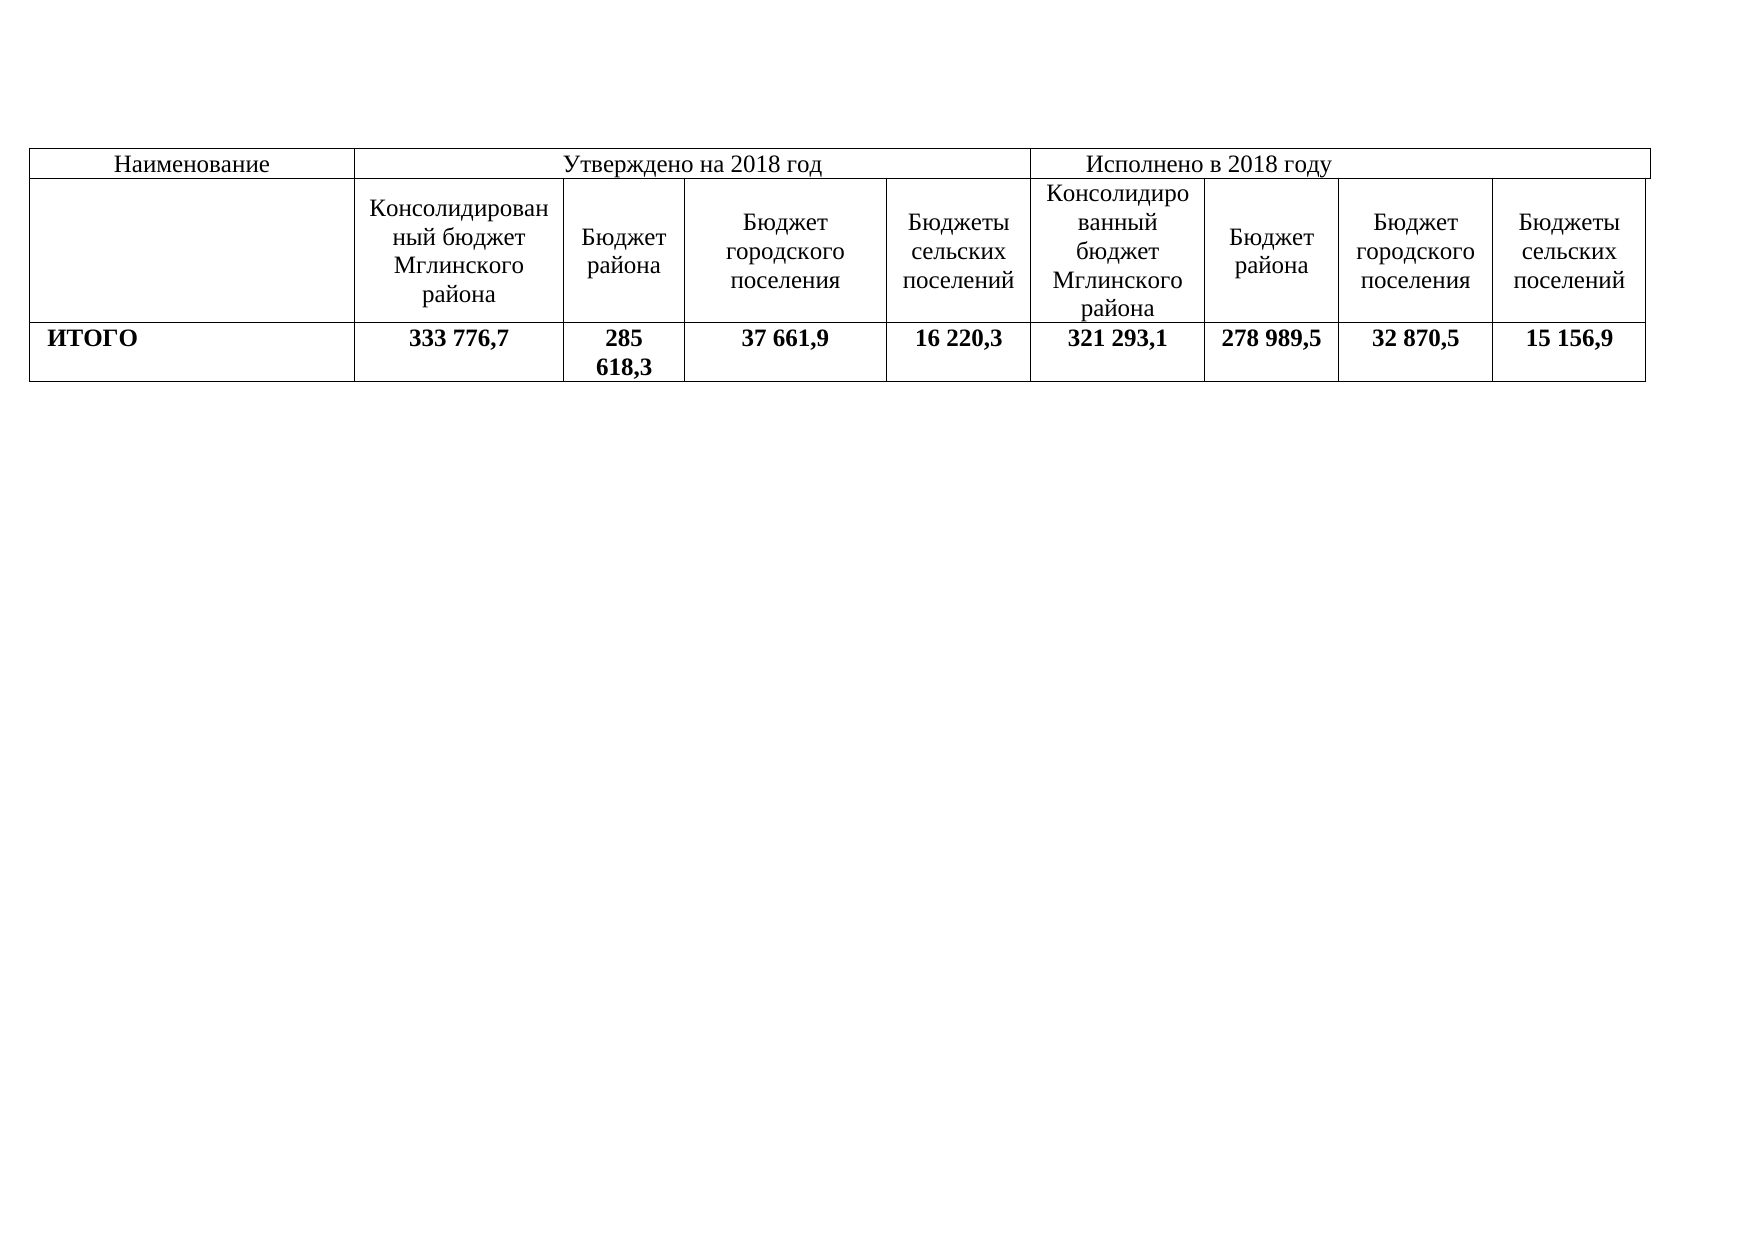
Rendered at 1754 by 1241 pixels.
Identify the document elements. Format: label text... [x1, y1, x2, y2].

table_header Исполнено в 2018 году [1031, 149, 1650, 177]
table_cell 32 870,5 [1339, 323, 1492, 381]
table_cell Бюджет городского поселения [1339, 179, 1492, 322]
table_cell 321 293,1 [1031, 323, 1204, 381]
table_cell ИТОГО [30, 323, 354, 381]
table_cell Бюджет района [1205, 179, 1338, 322]
table_header Наименование [30, 149, 354, 177]
table_cell Бюджет городского поселения [685, 179, 886, 322]
table_cell 16 220,3 [887, 323, 1030, 381]
table_cell 15 156,9 [1493, 323, 1645, 381]
table_cell 285 618,3 [564, 323, 684, 381]
table_cell Консолидированный бюджет Мглинского района [1031, 179, 1204, 322]
table_cell 37 661,9 [685, 323, 886, 381]
table_cell Бюджет района [564, 179, 684, 322]
table_cell Бюджеты сельских поселений [1493, 179, 1645, 322]
table_header Утверждено на 2018 год [355, 149, 1030, 177]
table_cell [30, 179, 354, 322]
table_cell Консолидированный бюджет Мглинского района [355, 179, 563, 322]
table_cell 278 989,5 [1205, 323, 1338, 381]
table_cell Бюджеты сельских поселений [887, 179, 1030, 322]
table_cell 333 776,7 [355, 323, 563, 381]
